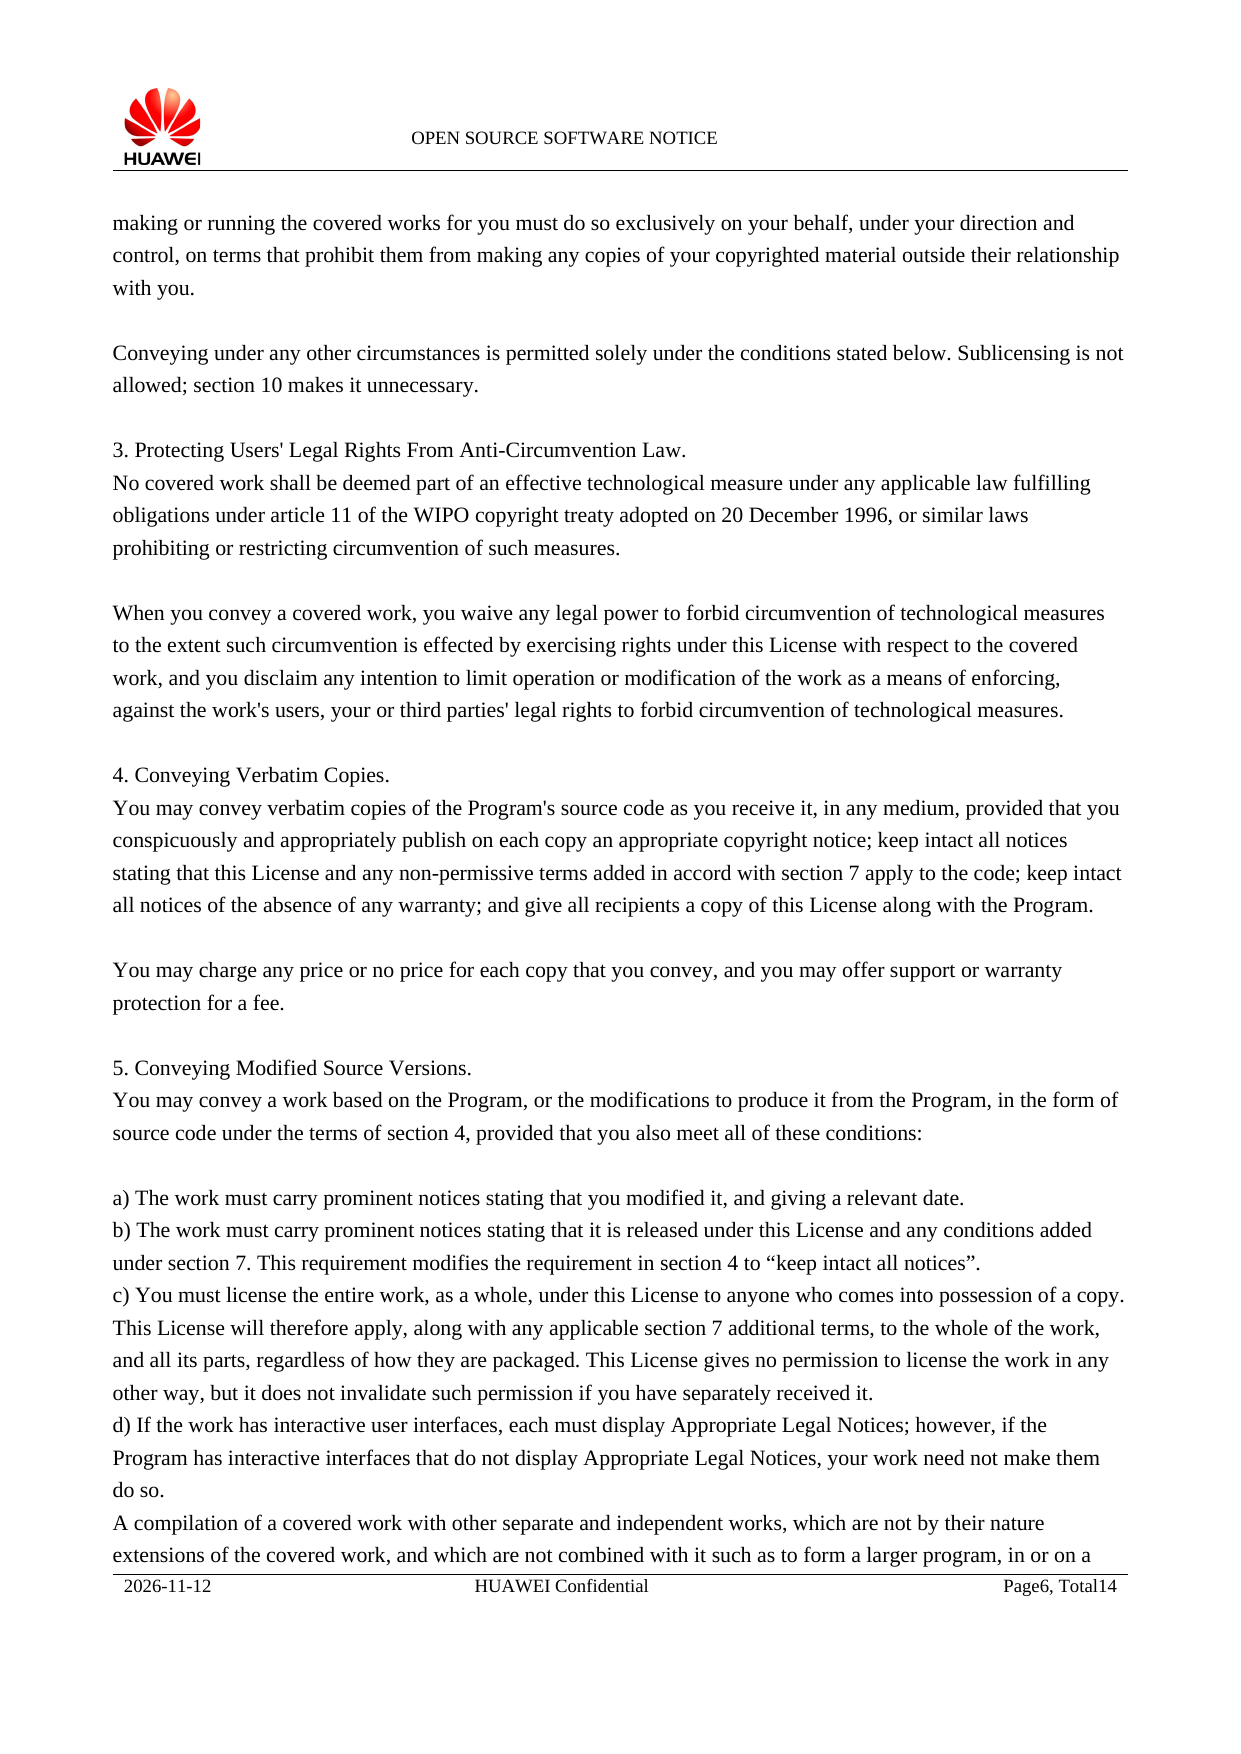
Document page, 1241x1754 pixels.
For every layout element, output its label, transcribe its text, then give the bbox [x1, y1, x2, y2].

picture [124, 88, 201, 165]
